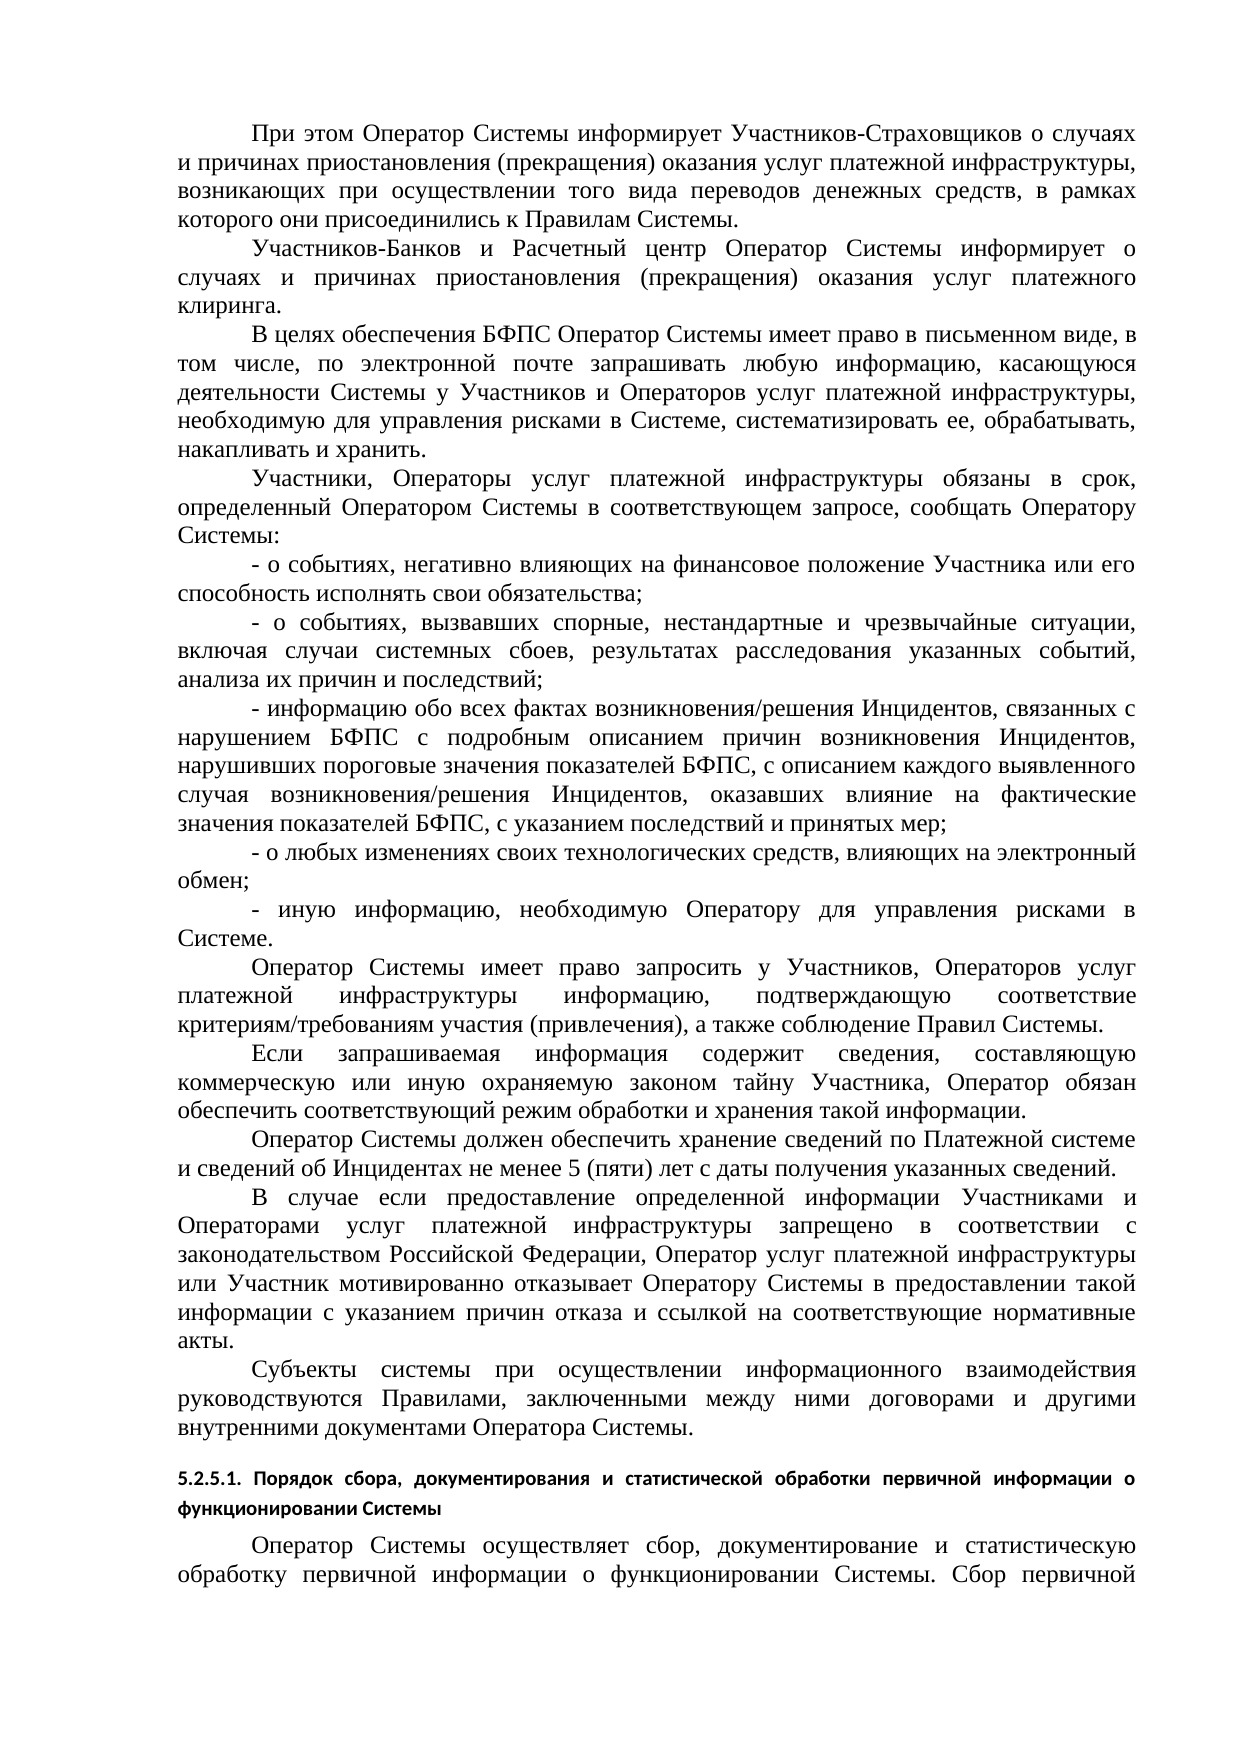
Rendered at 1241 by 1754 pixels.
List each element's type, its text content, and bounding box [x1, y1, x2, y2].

text Оператор Системы должен обеспечить хранение сведений по Платежной системе и сведений об Инцидентах не менее 5 (пяти) лет с даты получения указанных сведений. [177, 1124, 1137, 1182]
text При этом Оператор Системы информирует Участников-Страховщиков о случаях и причинах приостановления (прекращения) оказания услуг платежной инфраструктуры, возникающих при осуществлении того вида переводов денежных средств, в рамках которого они присоединились к Правилам Системы. [177, 118, 1137, 233]
text В случае если предоставление определенной информации Участниками и Операторами услуг платежной инфраструктуры запрещено в соответствии с законодательством Российской Федерации, Оператор услуг платежной инфраструктуры или Участник мотивированно отказывает Оператору Системы в предоставлении такой информации с указанием причин отказа и ссылкой на соответствующие нормативные акты. [177, 1182, 1137, 1354]
text Участников-Банков и Расчетный центр Оператор Системы информирует о случаях и причинах приостановления (прекращения) оказания услуг платежного клиринга. [177, 233, 1137, 319]
text - информацию обо всех фактах возникновения/решения Инцидентов, связанных с нарушением БФПС с подробным описанием причин возникновения Инцидентов, нарушивших пороговые значения показателей БФПС, с описанием каждого выявленного случая возникновения/решения Инцидентов, оказавших влияние на фактические значения показателей БФПС, с указанием последствий и принятых мер; [177, 693, 1137, 837]
text - иную информацию, необходимую Оператору для управления рисками в Системе. [177, 894, 1137, 952]
subtitle 5.2.5.1. Порядок сбора, документирования и статистической обработки первичной информации о функционировании Системы [177, 1466, 1137, 1520]
text Если запрашиваемая информация содержит сведения, составляющую коммерческую или иную охраняемую законом тайну Участника, Оператор обязан обеспечить соответствующий режим обработки и хранения такой информации. [177, 1038, 1137, 1124]
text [177, 1530, 1137, 1588]
text - о событиях, негативно влияющих на финансовое положение Участника или его способность исполнять свои обязательства; [177, 549, 1137, 607]
text Субъекты системы при осуществлении информационного взаимодействия руководствуются Правилами, заключенными между ними договорами и другими внутренними документами Оператора Системы. [177, 1354, 1137, 1441]
text - о любых изменениях своих технологических средств, влияющих на электронный обмен; [177, 837, 1137, 894]
text В целях обеспечения БФПС Оператор Системы имеет право в письменном виде, в том числе, по электронной почте запрашивать любую информацию, касающуюся деятельности Системы y Участников и Операторов услуг платежной инфраструктуры, необходимую для управления рисками в Системе, систематизировать ее, обрабатывать, накапливать и хранить. [177, 319, 1137, 463]
text - о событиях, вызвавших спорные, нестандартные и чрезвычайные ситуации, включая случаи системных сбоев, результатах расследования указанных событий, анализа их причин и последствий; [177, 607, 1137, 693]
text Участники, Операторы услуг платежной инфраструктуры обязаны в срок, определенный Оператором Системы в соответствующем запросе, сообщать Оператору Системы: [177, 463, 1137, 549]
text Оператор Системы имеет право запросить у Участников, Операторов услуг платежной инфраструктуры информацию, подтверждающую соответствие критериям/требованиям участия (привлечения), а также соблюдение Правил Системы. [177, 952, 1137, 1038]
